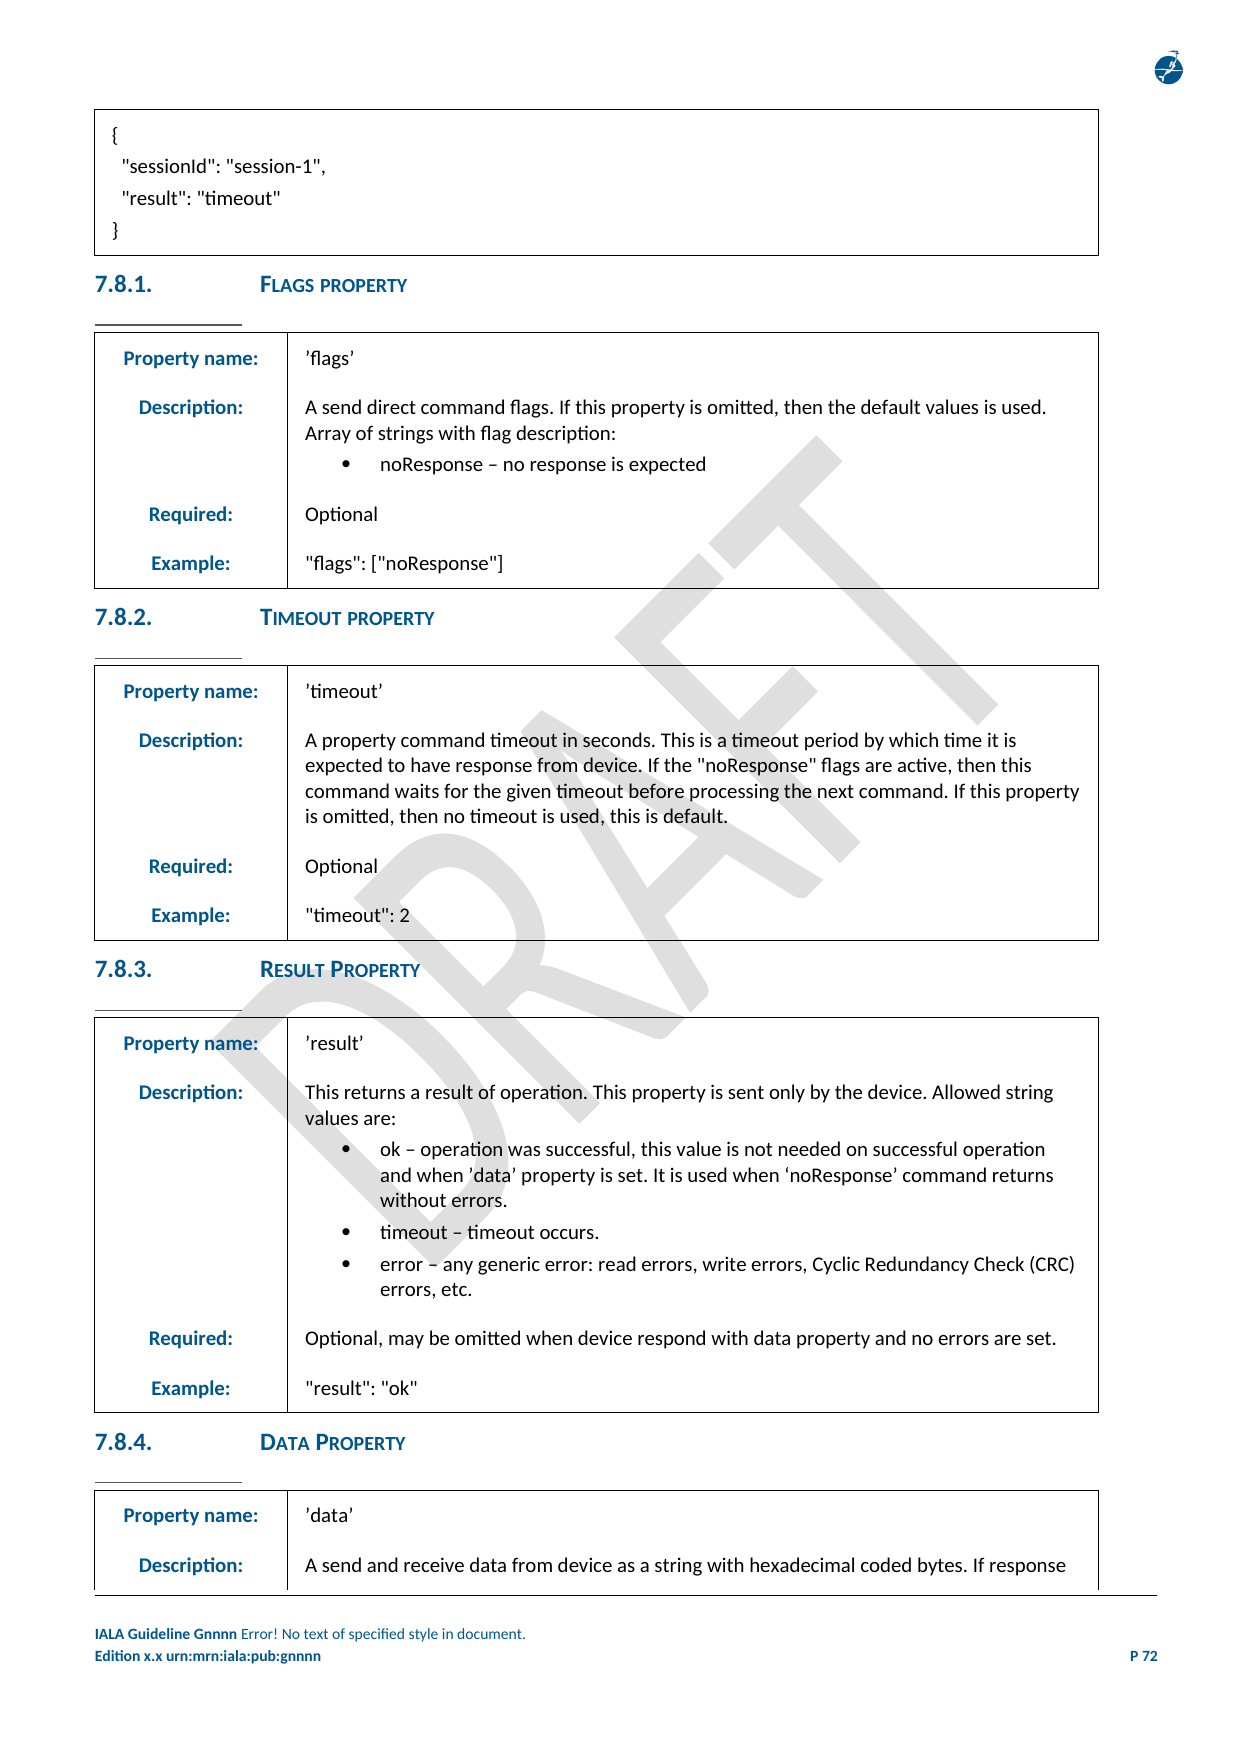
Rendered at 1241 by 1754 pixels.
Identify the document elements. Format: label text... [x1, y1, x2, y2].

table_header ’timeout’ [288, 666, 1098, 715]
table_header { "sessionId": "session-1", "result": "timeout" } [95, 110, 1098, 254]
table_cell Required: [95, 489, 287, 538]
table_cell This returns a result of operation. This property is sent only by the device. Allowed string values are: ok – operation was successful, this value is not needed on successful operation and when ’data’ property is set. It is used when ‘noResponse’ command returns without errors. timeout – timeout occurs. error – any generic error: read errors, write errors, Cyclic Redundancy Check (CRC) errors, etc. [288, 1068, 1098, 1313]
table_cell Optional, may be omitted when device respond with data property and no errors are set. [288, 1314, 1098, 1363]
table_header ’data’ [288, 1491, 1098, 1540]
table_cell Description: [95, 715, 287, 841]
table_header Property name: [95, 333, 287, 382]
picture [1123, 0, 1241, 119]
table_cell "timeout": 2 [288, 890, 1098, 940]
table_header ’flags’ [288, 333, 1098, 382]
table_cell Description: [95, 1540, 287, 1589]
table_header ’result’ [288, 1018, 1098, 1067]
table_cell Example: [95, 538, 287, 587]
table_header Property name: [95, 1018, 287, 1067]
table_header Property name: [95, 1491, 287, 1540]
table_cell Description: [95, 382, 287, 489]
table_cell Description: [95, 1068, 287, 1313]
table_cell Optional [288, 841, 1098, 890]
text Timeout property [94, 601, 1157, 632]
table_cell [288, 1540, 1098, 1589]
table_cell "flags": ["noResponse"] [288, 538, 1098, 587]
table_cell Required: [95, 1314, 287, 1363]
table_cell "result": "ok" [288, 1363, 1098, 1412]
text Result Property [94, 953, 1157, 984]
text Flags property [94, 268, 1157, 298]
table_cell A send direct command flags. If this property is omitted, then the default values is used. Array of strings with flag description: noResponse – no response is expected [288, 382, 1098, 489]
table_cell Required: [95, 841, 287, 890]
table_header Property name: [95, 666, 287, 715]
table_cell A property command timeout in seconds. This is a timeout period by which time it is expected to have response from device. If the "noResponse" flags are active, then this command waits for the given timeout before processing the next command. If this property is omitted, then no timeout is used, this is default. [288, 715, 1098, 841]
table_cell Example: [95, 1363, 287, 1412]
text Data Property [94, 1426, 1157, 1456]
table_cell Example: [95, 890, 287, 940]
table_cell Optional [288, 489, 1098, 538]
